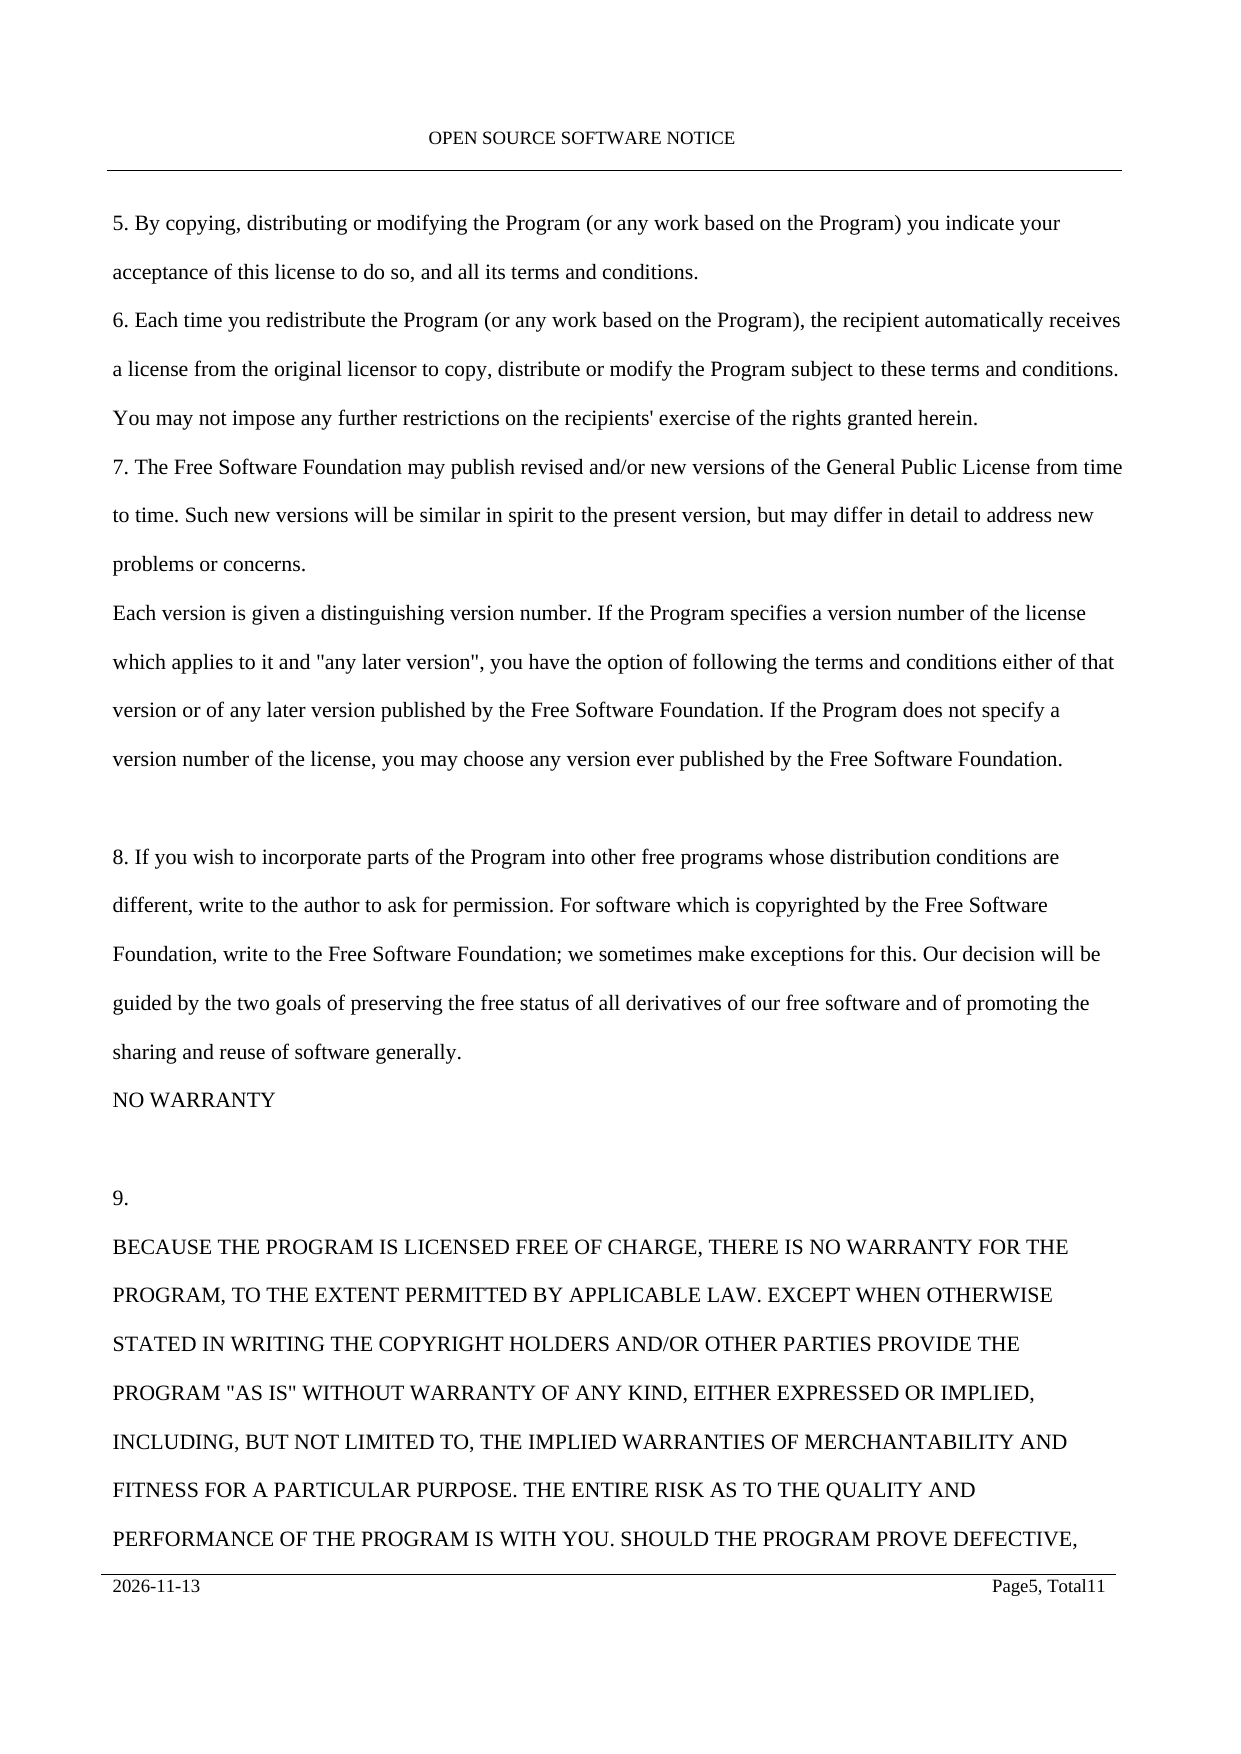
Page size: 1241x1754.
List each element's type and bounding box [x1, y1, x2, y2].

text [112, 206, 1128, 1555]
